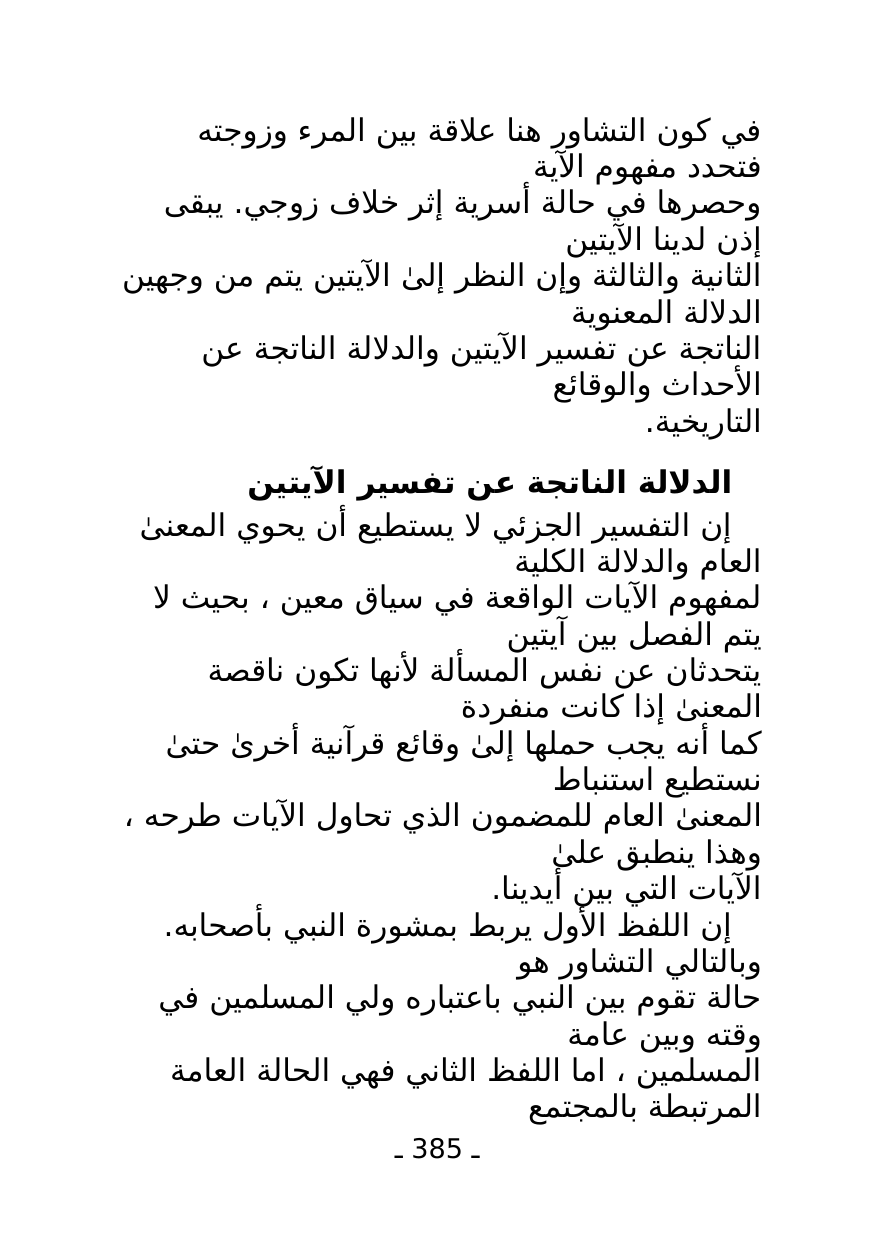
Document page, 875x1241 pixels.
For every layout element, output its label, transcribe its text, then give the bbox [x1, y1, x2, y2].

text في كون التشاور هنا علاقة بين المرء وزوجته فتحدد مفهوم الآية وحصرها في حالة أسرية إثر خلاف زوجي. يبقى إذن لدينا الآيتين الثانية والثالثة وإن النظر إلىٰ الآيتين يتم من وجهين الدلالة المعنوية الناتجة عن تفسير الآيتين والدلالة الناتجة عن الأحداث والوقائع التاريخية. [112, 112, 762, 439]
text الدلالة الناتجة عن تفسير الآيتين [112, 464, 762, 501]
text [112, 907, 762, 1125]
text إن التفسير الجزئي لا يستطيع أن يحوي المعنىٰ العام والدلالة الكلية لمفهوم الآيات الواقعة في سياق معين ، بحيث لا يتم الفصل بين آيتين يتحدثان عن نفس المسألة لأنها تكون ناقصة المعنىٰ إذا كانت منفردة كما أنه يجب حملها إلىٰ وقائع قرآنية أخرىٰ حتىٰ نستطيع استنباط المعنىٰ العام للمضمون الذي تحاول الآيات طرحه ، وهذا ينطبق علىٰ الآيات التي بين أيدينا. [112, 507, 762, 907]
